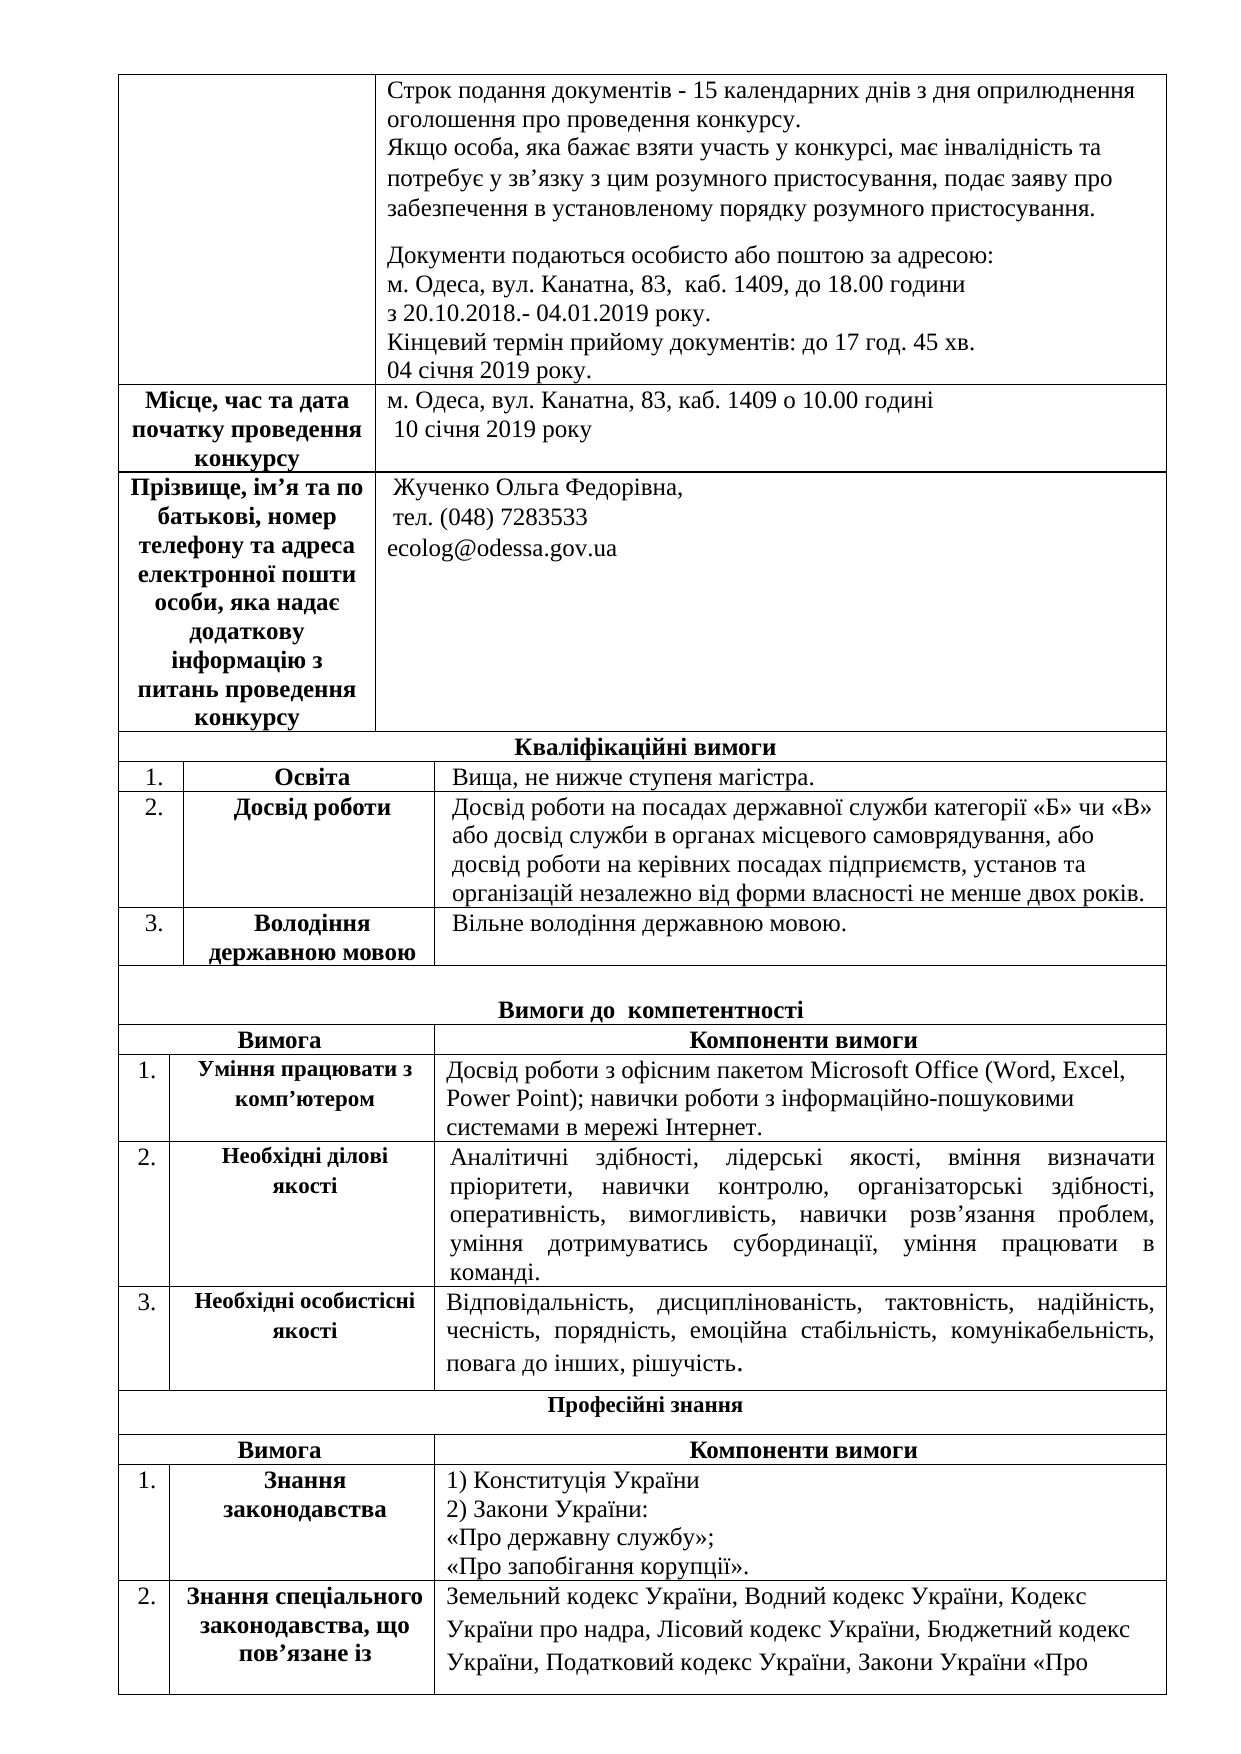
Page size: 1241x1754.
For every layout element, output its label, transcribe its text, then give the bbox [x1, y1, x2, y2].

table_cell Володіння державною мовою [184, 908, 434, 965]
table_cell Досвід роботи на посадах державної служби категорії «Б» чи «В» або досвід служби в органах місцевого самоврядування, або досвід роботи на керівних посадах підприємств, установ та організацій незалежно від форми власності не менше двох років. [435, 792, 1166, 907]
table_cell 2. [119, 1581, 169, 1694]
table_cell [119, 75, 375, 384]
table_cell Компоненти вимоги [435, 1435, 1166, 1464]
table_cell Аналітичні здібності, лідерські якості, вміння визначати пріоритети, навички контролю, організаторські здібності, оперативність, вимогливість, навички розв’язання проблем, уміння дотримуватись субординації, уміння працювати в команді. [435, 1142, 1166, 1286]
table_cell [170, 1581, 434, 1694]
table_cell Необхідні особистісні якості [170, 1287, 434, 1390]
table_cell 3. [119, 1287, 169, 1390]
table_cell Професійні знання [119, 1391, 1166, 1434]
table_cell Вища, не нижче ступеня магістра. [435, 762, 1166, 791]
table_cell 1. [119, 762, 183, 791]
table_cell Вільне володіння державною мовою. [435, 908, 1166, 965]
table_cell Місце, час та дата початку проведення конкурсу [119, 385, 375, 471]
table_cell Досвід роботи [184, 792, 434, 907]
table_cell Вимоги до компетентності [119, 966, 1166, 1024]
table_cell 2. [119, 1142, 169, 1286]
table_cell Досвід роботи з офісним пакетом Microsoft Office (Word, Excel, Power Point); навички роботи з інформаційно-пошуковими системами в мережі Інтернет. [435, 1055, 1166, 1141]
table_cell 1) Конституція України 2) Закони України: «Про державну службу»; «Про запобігання корупції». [435, 1465, 1166, 1580]
table_cell 1. [119, 1465, 169, 1580]
table_cell 1. [119, 1055, 169, 1141]
table_cell Кваліфікаційні вимоги [119, 732, 1166, 761]
table_cell м. Одеса, вул. Канатна, 83, каб. 1409 о 10.00 годині 10 січня 2019 року [376, 385, 1166, 471]
table_cell Уміння працювати з комп’ютером [170, 1055, 434, 1141]
table_cell 3. [119, 908, 183, 965]
table_cell Знання законодавства [170, 1465, 434, 1580]
table_cell Жученко Ольга Федорівна, тел. (048) 7283533 ecolog@odessa.gov.ua [376, 473, 1166, 731]
table_cell Необхідні ділові якості [170, 1142, 434, 1286]
table_cell Освіта [184, 762, 434, 791]
table_cell Компоненти вимоги [435, 1025, 1166, 1054]
table_cell 2. [119, 792, 183, 907]
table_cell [376, 75, 1166, 384]
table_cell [435, 1581, 1166, 1694]
table_cell Вимога [119, 1435, 434, 1464]
table_cell Вимога [119, 1025, 434, 1054]
table_cell Відповідальність, дисциплінованість, тактовність, надійність, чесність, порядність, емоційна стабільність, комунікабельність, повага до інших, рішучість. [435, 1287, 1166, 1390]
table_cell Прізвище, ім’я та по батькові, номер телефону та адреса електронної пошти особи, яка надає додаткову інформацію з питань проведення конкурсу [119, 473, 375, 731]
